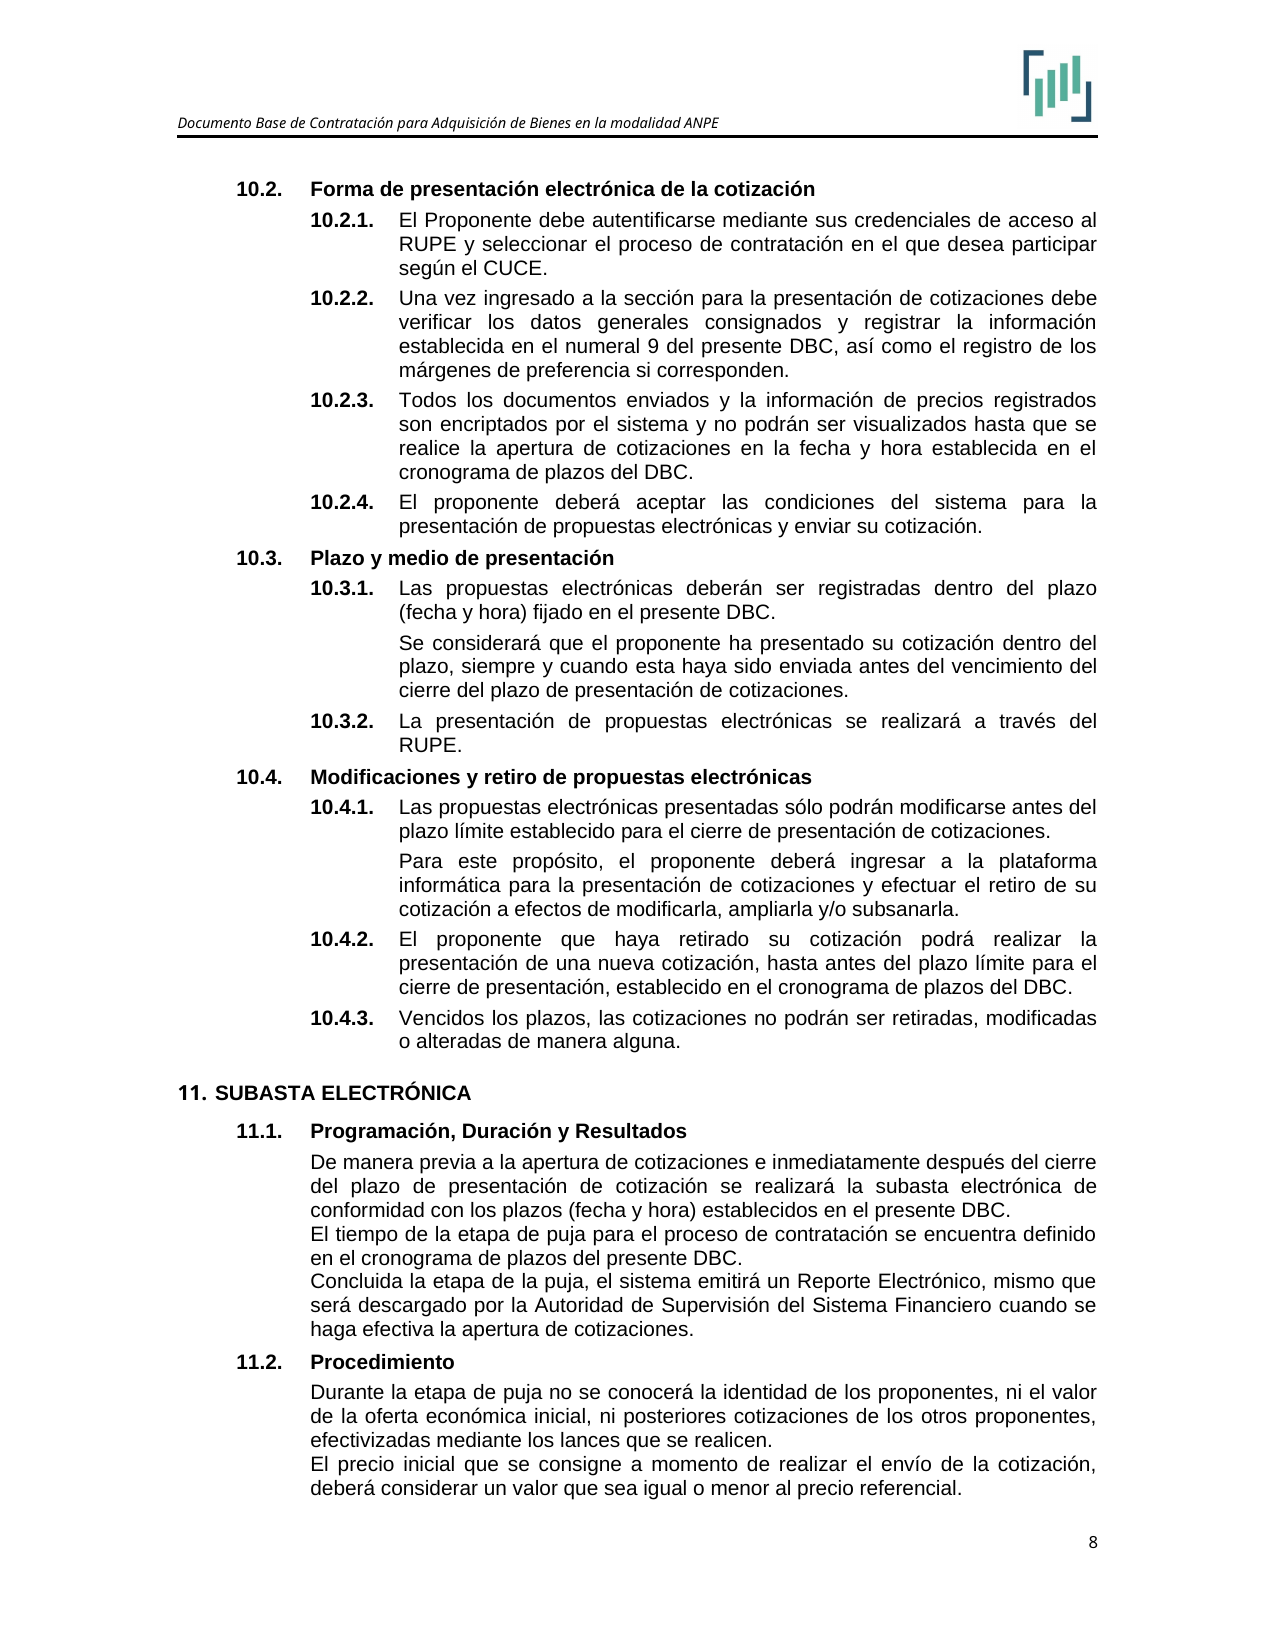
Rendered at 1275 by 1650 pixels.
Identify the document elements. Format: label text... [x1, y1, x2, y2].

subtitle Las propuestas electrónicas deberán ser registradas dentro del plazo (fecha y hora) fijado en el presente DBC. [310, 576, 1098, 624]
text El tiempo de la etapa de puja para el proceso de contratación se encuentra definido en el cronograma de plazos del presente DBC. [310, 1221, 1098, 1269]
subtitle Para este propósito, el proponente deberá ingresar a la plataforma informática para la presentación de cotizaciones y efectuar el retiro de su cotización a efectos de modificarla, ampliarla y/o subsanarla. [399, 849, 1098, 921]
subtitle SUBASTA ELECTRÓNICA [177, 1078, 1098, 1107]
subtitle Vencidos los plazos, las cotizaciones no podrán ser retiradas, modificadas o alteradas de manera alguna. [310, 1005, 1098, 1053]
subtitle Modificaciones y retiro de propuestas electrónicas [236, 765, 1098, 789]
subtitle Una vez ingresado a la sección para la presentación de cotizaciones debe verificar los datos generales consignados y registrar la información establecida en el numeral 9 del presente DBC, así como el registro de los márgenes de preferencia si corresponden. [310, 286, 1098, 381]
subtitle Todos los documentos enviados y la información de precios registrados son encriptados por el sistema y no podrán ser visualizados hasta que se realice la apertura de cotizaciones en la fecha y hora establecida en el cronograma de plazos del DBC. [310, 388, 1098, 483]
subtitle La presentación de propuestas electrónicas se realizará a través del RUPE. [310, 708, 1098, 756]
picture [1017, 44, 1098, 129]
subtitle Se considerará que el proponente ha presentado su cotización dentro del plazo, siempre y cuando esta haya sido enviada antes del vencimiento del cierre del plazo de presentación de cotizaciones. [399, 630, 1098, 702]
subtitle El Proponente debe autentificarse mediante sus credenciales de acceso al RUPE y seleccionar el proceso de contratación en el que desea participar según el CUCE. [310, 207, 1098, 279]
text El precio inicial que se consigne a momento de realizar el envío de la cotización, deberá considerar un valor que sea igual o menor al precio referencial. [310, 1452, 1098, 1499]
subtitle Plazo y medio de presentación [236, 546, 1098, 570]
subtitle Programación, Duración y Resultados [236, 1119, 1098, 1143]
subtitle Procedimiento [236, 1349, 1098, 1373]
text Concluida la etapa de la puja, el sistema emitirá un Reporte Electrónico, mismo que será descargado por la Autoridad de Supervisión del Sistema Financiero cuando se haga efectiva la apertura de cotizaciones. [310, 1269, 1098, 1341]
subtitle El proponente que haya retirado su cotización podrá realizar la presentación de una nueva cotización, hasta antes del plazo límite para el cierre de presentación, establecido en el cronograma de plazos del DBC. [310, 927, 1098, 999]
subtitle Forma de presentación electrónica de la cotización [236, 177, 1098, 201]
text Durante la etapa de puja no se conocerá la identidad de los proponentes, ni el valor de la oferta económica inicial, ni posteriores cotizaciones de los otros proponentes, efectivizadas mediante los lances que se realicen. [310, 1380, 1098, 1452]
subtitle Las propuestas electrónicas presentadas sólo podrán modificarse antes del plazo límite establecido para el cierre de presentación de cotizaciones. [310, 795, 1098, 843]
text De manera previa a la apertura de cotizaciones e inmediatamente después del cierre del plazo de presentación de cotización se realizará la subasta electrónica de conformidad con los plazos (fecha y hora) establecidos en el presente DBC. [310, 1149, 1098, 1221]
subtitle El proponente deberá aceptar las condiciones del sistema para la presentación de propuestas electrónicas y enviar su cotización. [310, 490, 1098, 538]
